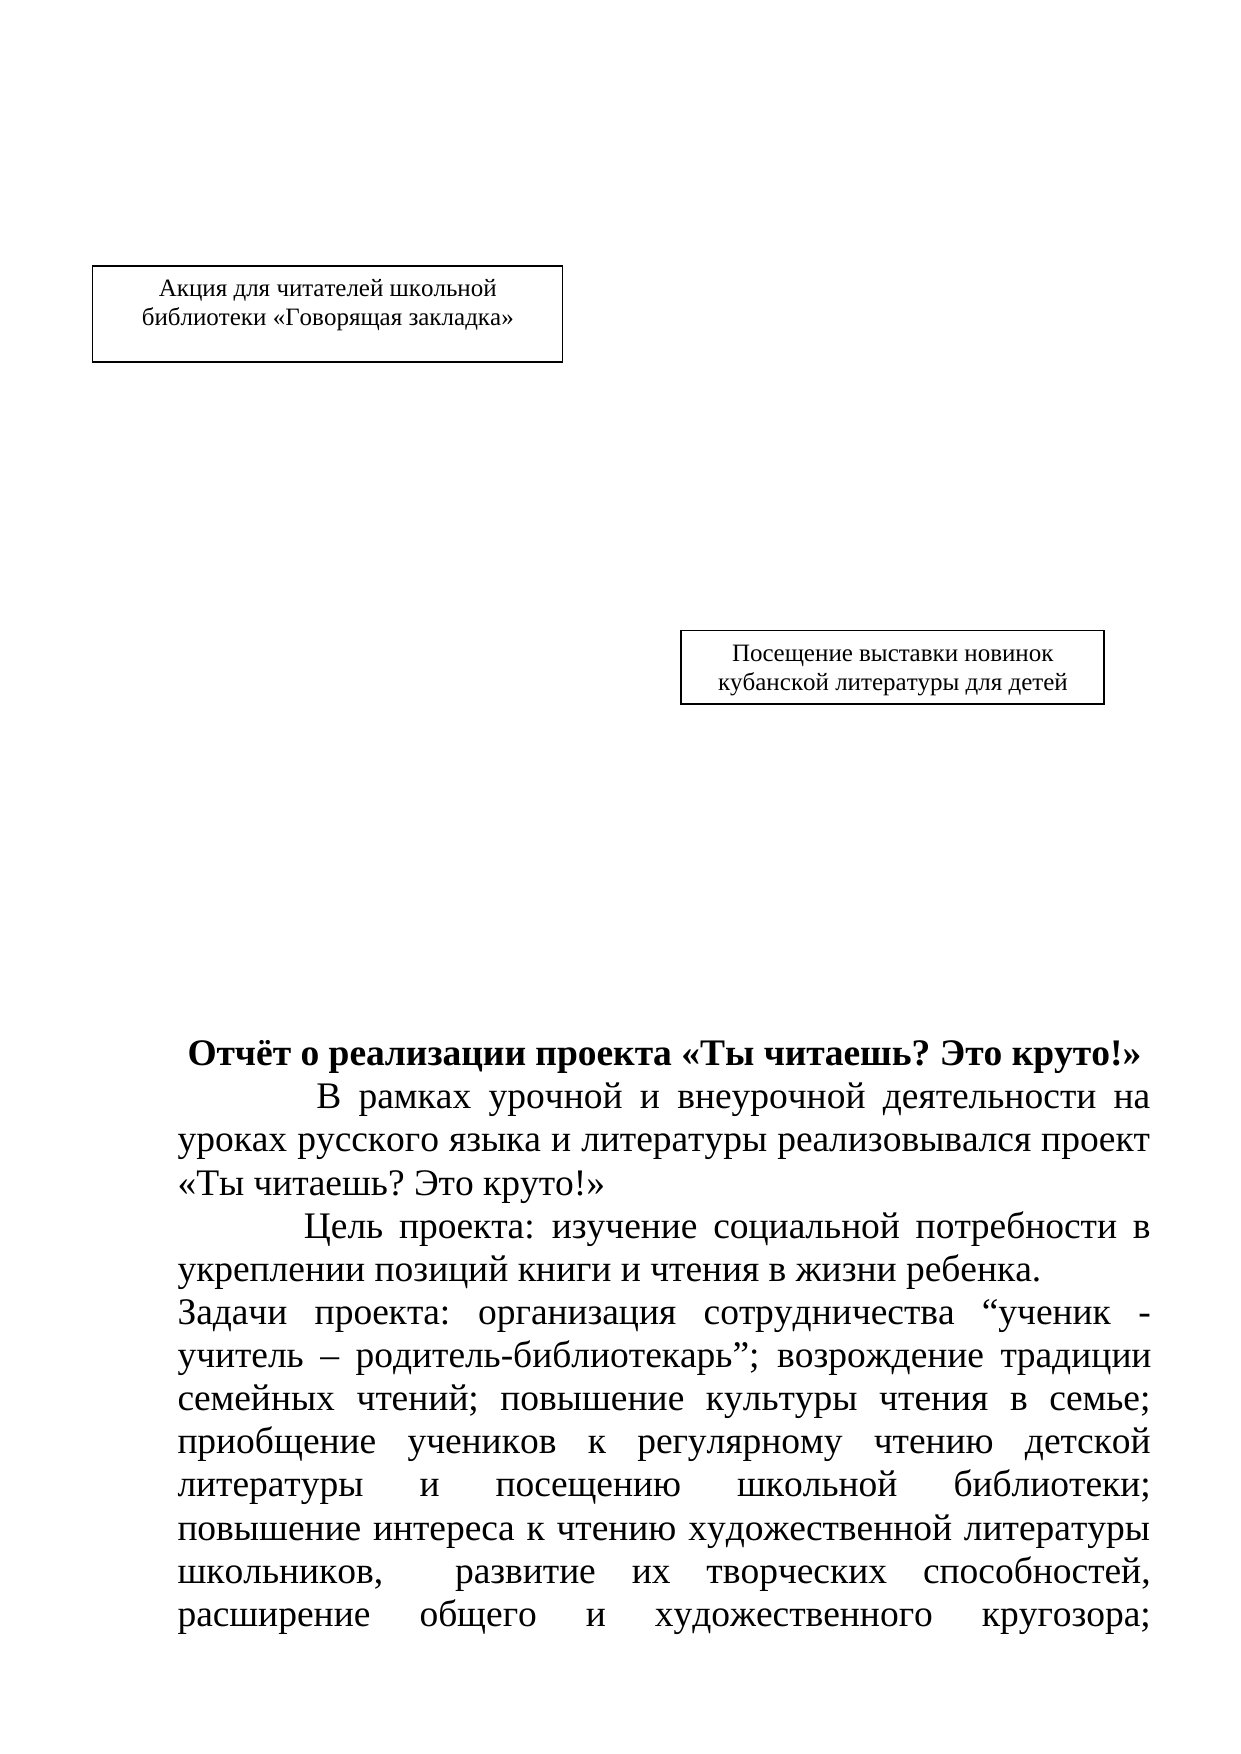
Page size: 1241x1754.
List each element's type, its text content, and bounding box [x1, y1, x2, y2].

text Цель проекта: изучение социальной потребности в укреплении позиций книги и чтения в жизни ребенка. [177, 1203, 1152, 1289]
text Отчёт о реализации проекта «Ты читаешь? Это круто!» [177, 1031, 1152, 1074]
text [177, 1289, 1152, 1634]
text В рамках урочной и внеурочной деятельности на уроках русского языка и литературы реализовывался проект «Ты читаешь? Это круто!» [177, 1074, 1152, 1203]
